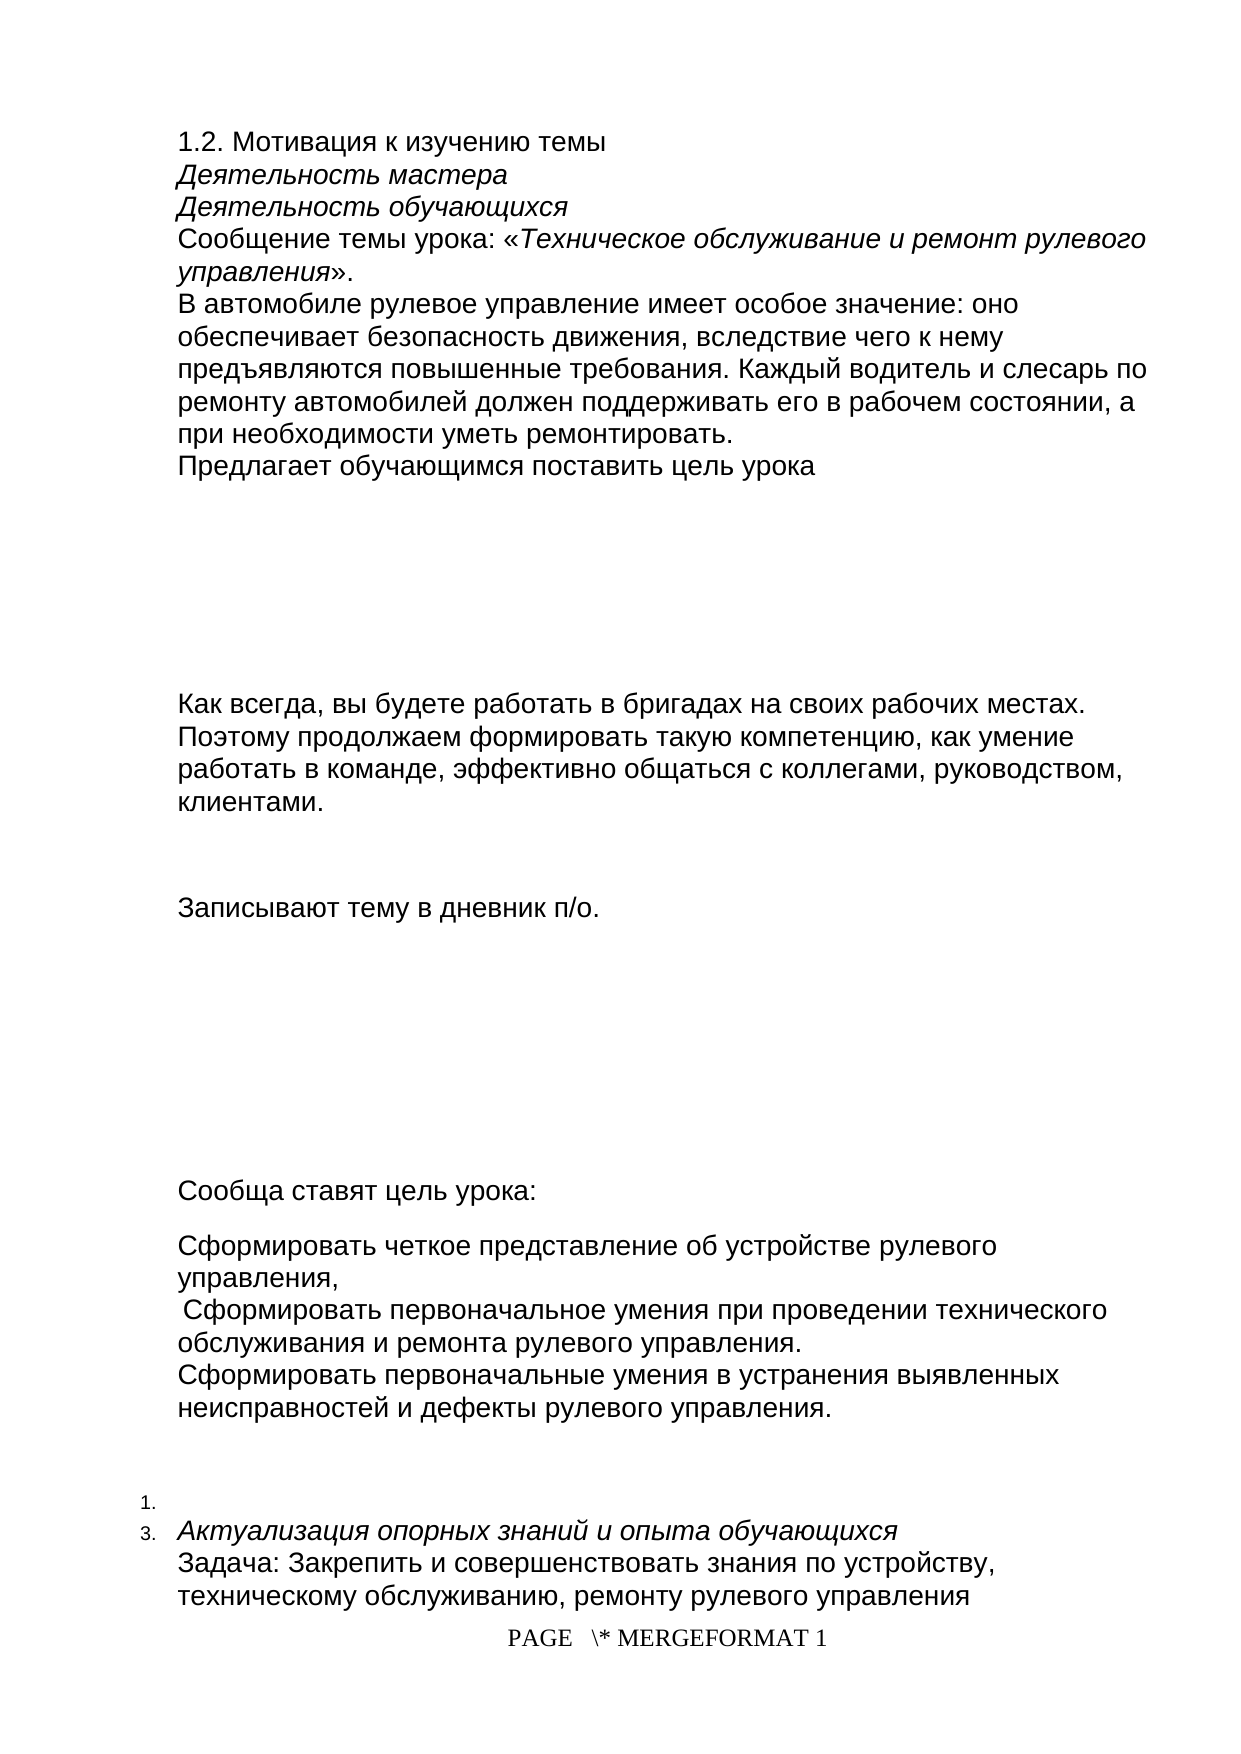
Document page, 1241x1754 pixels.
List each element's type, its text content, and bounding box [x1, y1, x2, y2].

text Сформировать первоначальное умения при проведении технического обслуживания и ремонта рулевого управления. [177, 1293, 1152, 1358]
text Сформировать четкое представление об устройстве рулевого управления, [177, 1228, 1152, 1293]
text Деятельность мастера [177, 158, 1152, 190]
text Сообщение темы урока: «Техническое обслуживание и ремонт рулевого управления». [177, 222, 1152, 287]
text Задача: Закрепить и совершенствовать знания по устройству, техническому обслуживанию, ремонту рулевого управления [177, 1546, 1152, 1611]
list Актуализация опорных знаний и опыта обучающихся [140, 1514, 1152, 1546]
text 1.2. Мотивация к изучению темы [177, 125, 1152, 158]
text Записывают тему в дневник п/о. [177, 891, 1152, 924]
text Как всегда, вы будете работать в бригадах на своих рабочих местах. Поэтому продолжаем формировать такую компетенцию, как умение работать в команде, эффективно общаться с коллегами, руководством, клиентами. [177, 687, 1152, 817]
text В автомобиле рулевое управление имеет особое значение: оно обеспечивает безопасность движения, вследствие чего к нему предъявляются повышенные требования. Каждый водитель и слесарь по ремонту автомобилей должен поддерживать его в рабочем состоянии, а при необходимости уметь ремонтировать. [177, 287, 1152, 449]
text Сформировать первоначальные умения в устранения выявленных неисправностей и дефекты рулевого управления. [177, 1358, 1152, 1423]
text Деятельность обучающихся [177, 190, 1152, 222]
text Предлагает обучающимся поставить цель урока [177, 449, 1152, 482]
text Сообща ставят цель урока: [177, 1173, 1152, 1206]
